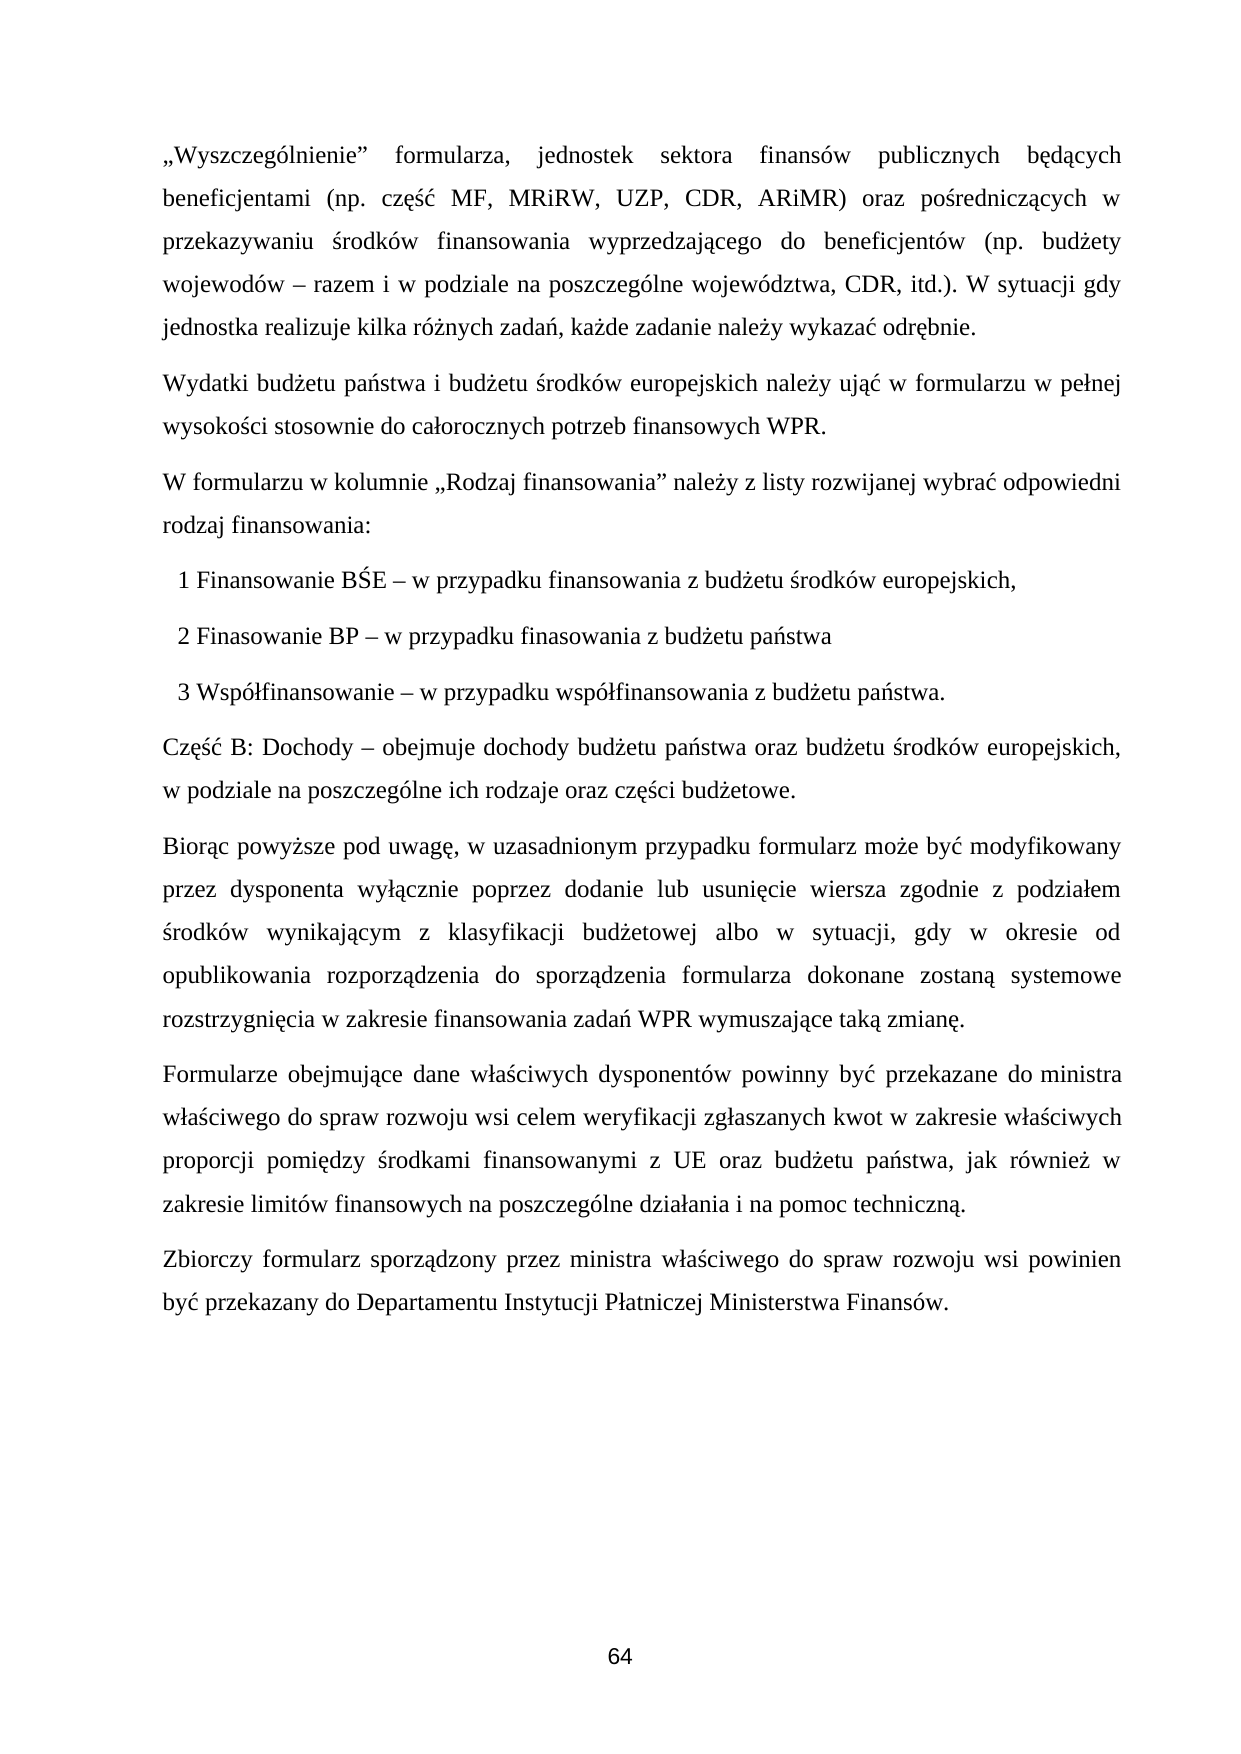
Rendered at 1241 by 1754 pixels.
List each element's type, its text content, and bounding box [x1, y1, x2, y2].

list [162, 140, 1122, 341]
list 2 Finasowanie BP – w przypadku finasowania z budżetu państwa [177, 621, 1122, 650]
list Zbiorczy formularz sporządzony przez ministra właściwego do spraw rozwoju wsi powinien być przekazany do Departamentu Instytucji Płatniczej Ministerstwa Finansów. [162, 1244, 1122, 1316]
list W formularzu w kolumnie „Rodzaj finansowania” należy z listy rozwijanej wybrać odpowiedni rodzaj finansowania: [162, 467, 1122, 539]
list 3 Współfinansowanie – w przypadku współfinansowania z budżetu państwa. [177, 677, 1122, 706]
list 1 Finansowanie BŚE – w przypadku finansowania z budżetu środków europejskich, [177, 566, 1122, 594]
list Formularze obejmujące dane właściwych dysponentów powinny być przekazane do ministra właściwego do spraw rozwoju wsi celem weryfikacji zgłaszanych kwot w zakresie właściwych proporcji pomiędzy środkami finansowanymi z UE oraz budżetu państwa, jak również w zakresie limitów finansowych na poszczególne działania i na pomoc techniczną. [162, 1059, 1122, 1217]
list Wydatki budżetu państwa i budżetu środków europejskich należy ująć w formularzu w pełnej wysokości stosownie do całorocznych potrzeb finansowych WPR. [162, 368, 1122, 440]
list Część B: Dochody – obejmuje dochody budżetu państwa oraz budżetu środków europejskich, w podziale na poszczególne ich rodzaje oraz części budżetowe. [162, 732, 1122, 804]
list Biorąc powyższe pod uwagę, w uzasadnionym przypadku formularz może być modyfikowany przez dysponenta wyłącznie poprzez dodanie lub usunięcie wiersza zgodnie z podziałem środków wynikającym z klasyfikacji budżetowej albo w sytuacji, gdy w okresie od opublikowania rozporządzenia do sporządzenia formularza dokonane zostaną systemowe rozstrzygnięcia w zakresie finansowania zadań WPR wymuszające taką zmianę. [162, 831, 1122, 1032]
